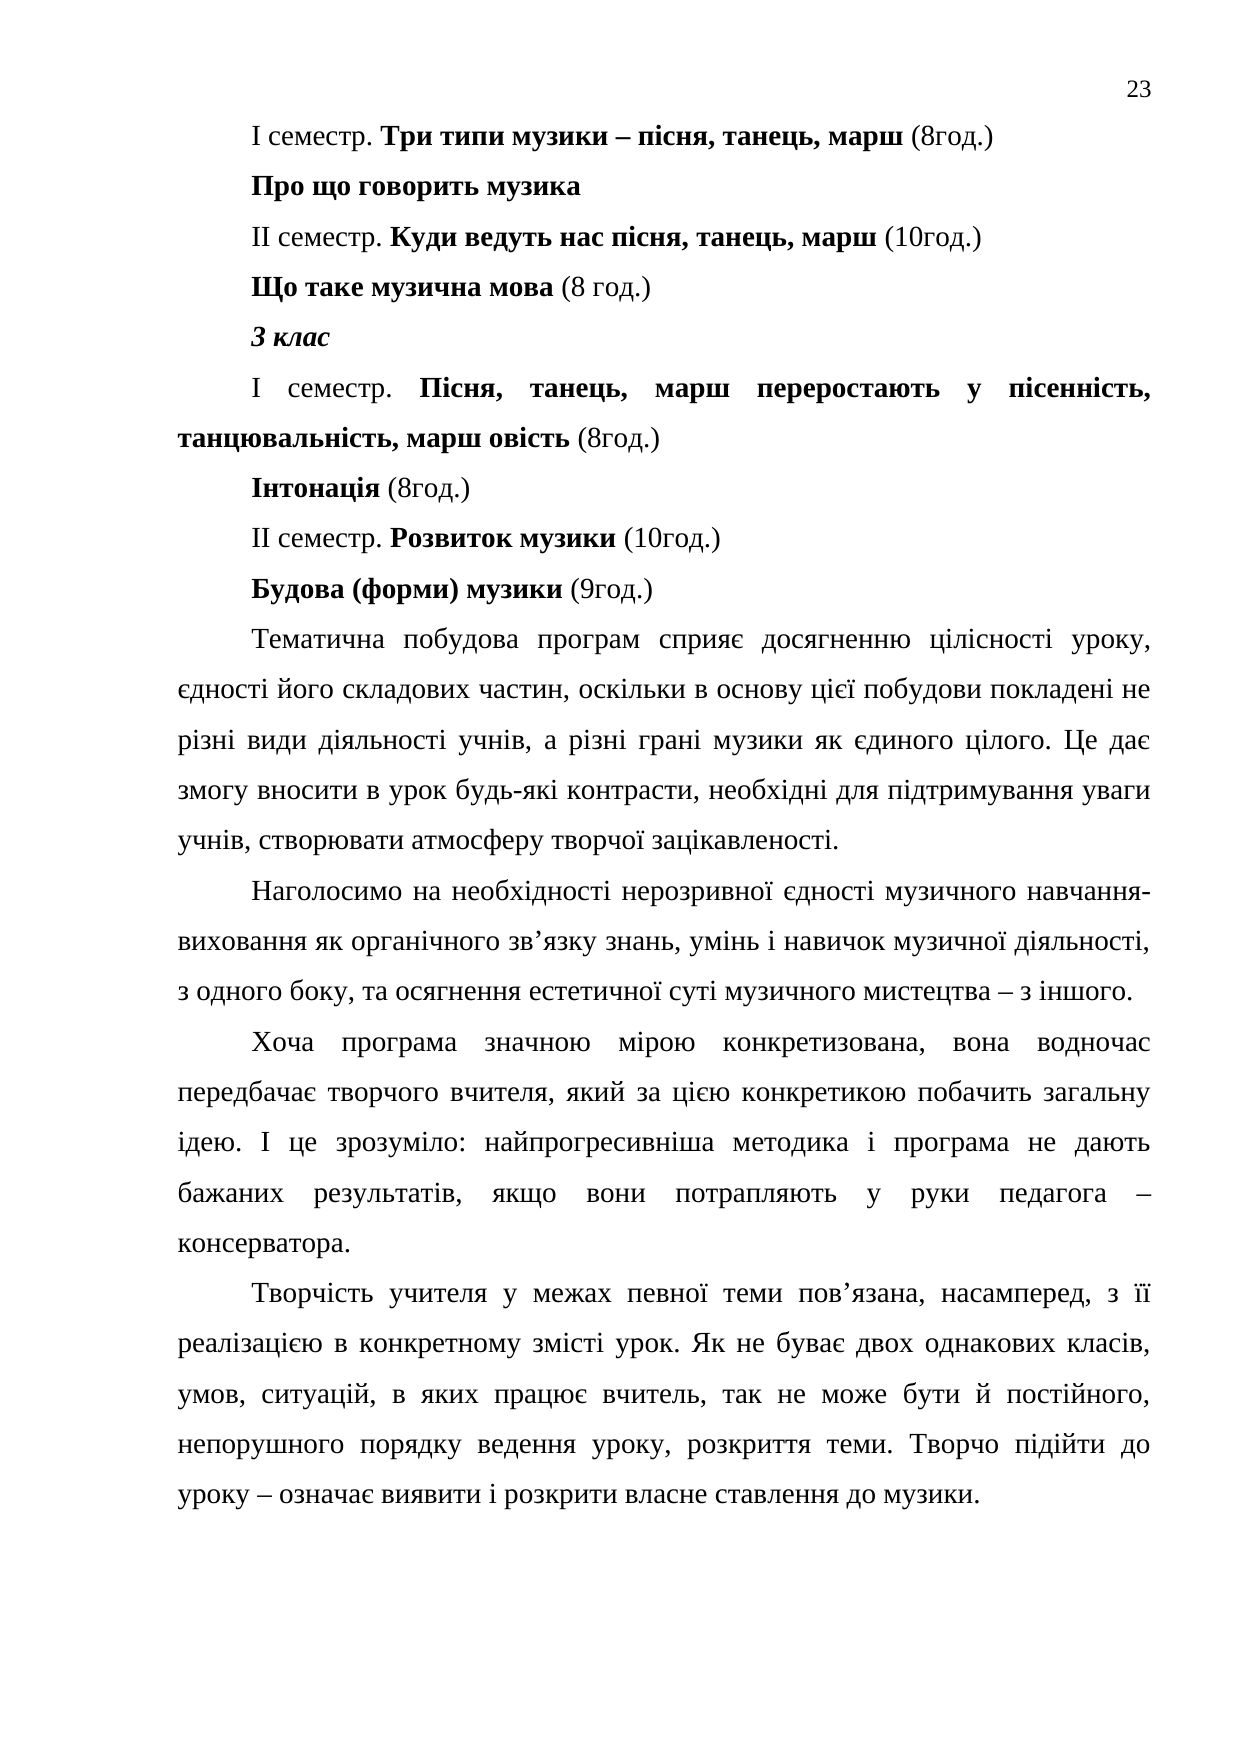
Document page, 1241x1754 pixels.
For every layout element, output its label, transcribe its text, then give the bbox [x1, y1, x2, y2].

text 3 клас [177, 319, 1152, 353]
text Про що говорить музика [177, 168, 1152, 202]
text І семестр. Пісня, танець, марш переростають у пісенність, танцювальність, марш овість (8год.) [177, 370, 1152, 453]
text ІІ семестр. Куди ведуть нас пісня, танець, марш (10год.) [177, 219, 1152, 252]
text І семестр. Три типи музики – пісня, танець, марш (8год.) [177, 118, 1152, 152]
text Інтонація (8год.) [177, 470, 1152, 504]
text Творчість учителя у межах певної теми пов’язана, насамперед, з її реалізацією в конкретному змісті урок. Як не буває двох однакових класів, умов, ситуацій, в яких працює вчитель, так не може бути й постійного, непорушного порядку ведення уроку, розкриття теми. Творчо підійти до уроку – означає виявити і розкрити власне ставлення до музики. [177, 1275, 1152, 1510]
text Будова (форми) музики (9год.) [177, 571, 1152, 604]
text Хоча програма значною мірою конкретизована, вона водночас передбачає творчого вчителя, який за цією конкретикою побачить загальну ідею. І це зрозуміло: найпрогресивніша методика і програма не дають бажаних результатів, якщо вони потрапляють у руки педагога – консерватора. [177, 1024, 1152, 1258]
text Що таке музична мова (8 год.) [177, 269, 1152, 303]
text Наголосимо на необхідності нерозривної єдності музичного навчання-виховання як органічного зв’язку знань, умінь і навичок музичної діяльності, з одного боку, та осягнення естетичної суті музичного мистецтва – з іншого. [177, 873, 1152, 1007]
text ІІ семестр. Розвиток музики (10год.) [177, 521, 1152, 554]
text Тематична побудова програм сприяє досягненню цілісності уроку, єдності його складових частин, оскільки в основу цієї побудови покладені не різні види діяльності учнів, а різні грані музики як єдиного цілого. Це дає змогу вносити в урок будь-які контрасти, необхідні для підтримування уваги учнів, створювати атмосферу творчої зацікавленості. [177, 621, 1152, 856]
